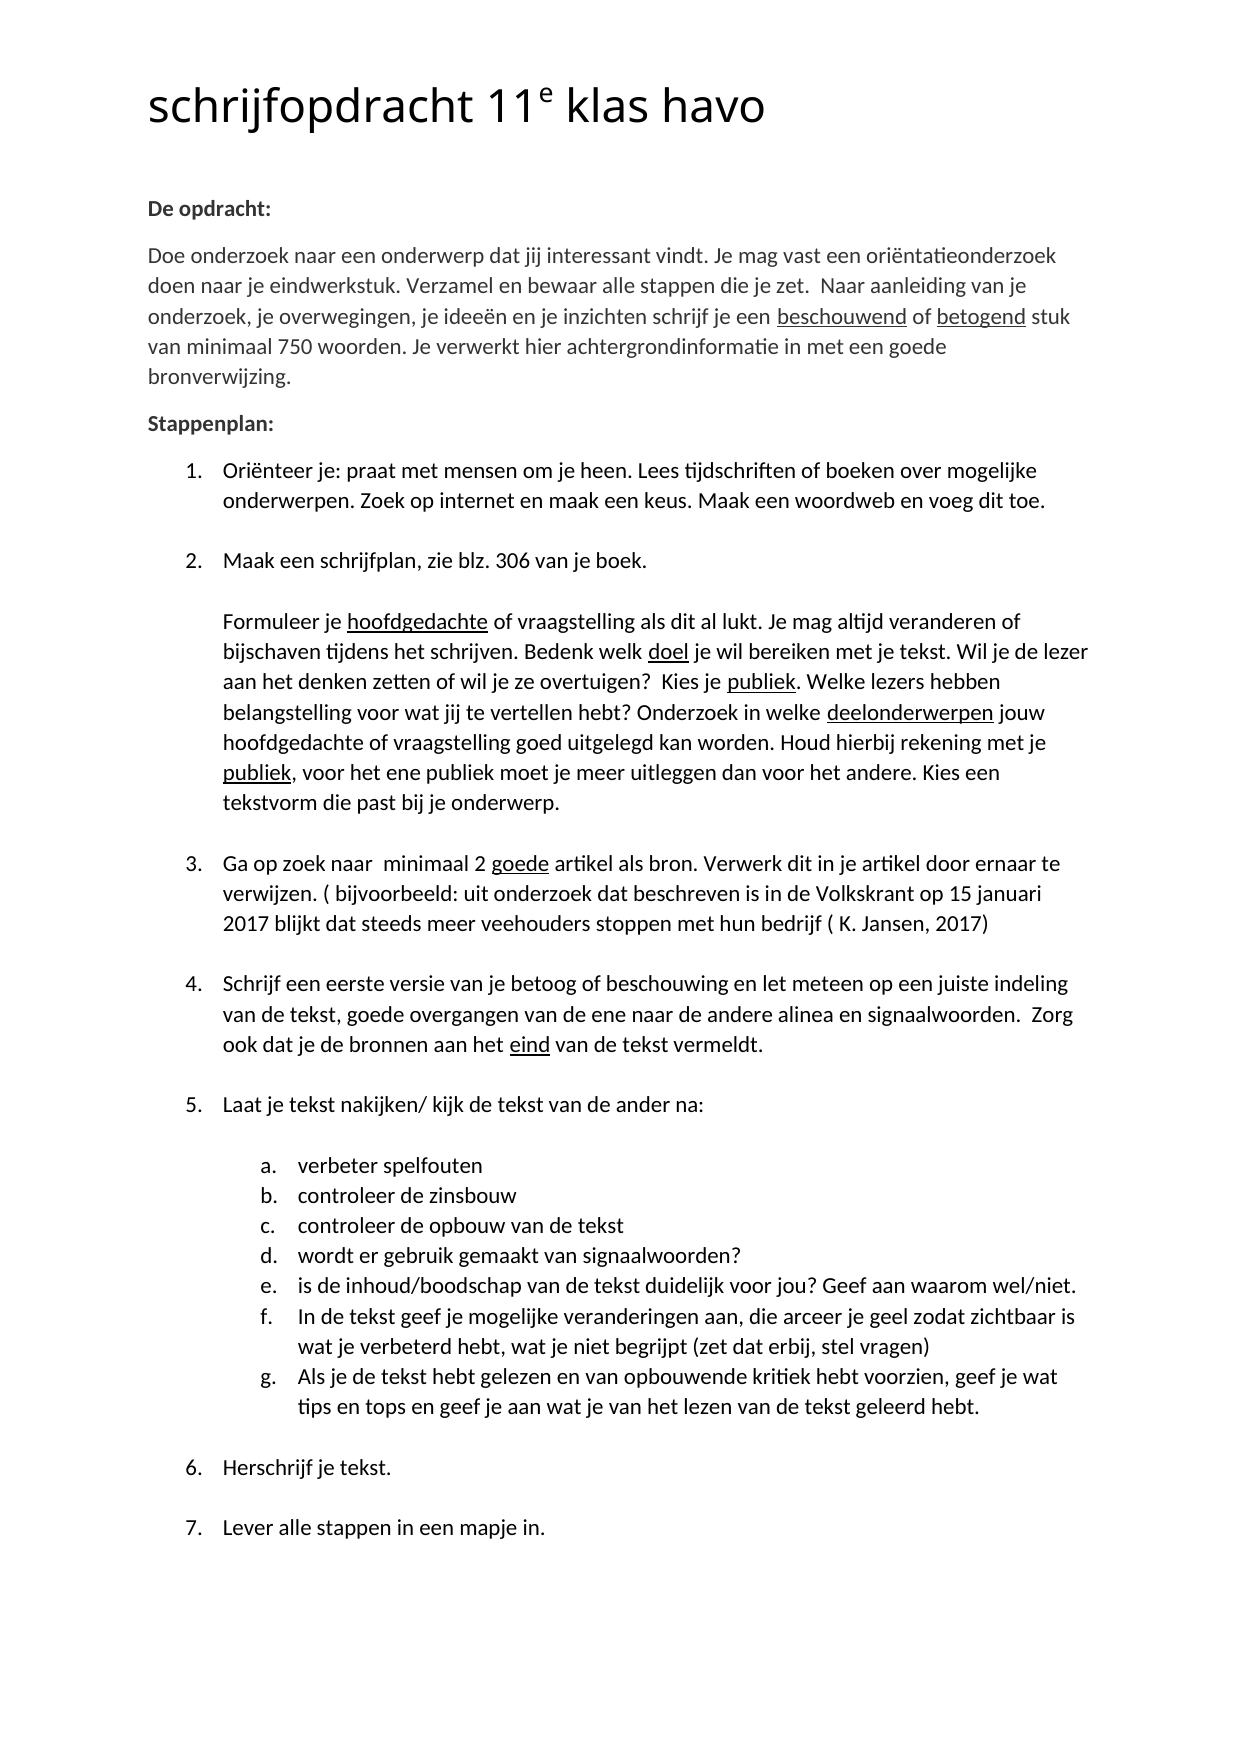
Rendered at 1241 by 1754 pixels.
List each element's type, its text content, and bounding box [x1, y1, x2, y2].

text Doe onderzoek naar een onderwerp dat jij interessant vindt. Je mag vast een oriëntatieonderzoek doen naar je eindwerkstuk. Verzamel en bewaar alle stappen die je zet. Naar aanleiding van je onderzoek, je overwegingen, je ideeën en je inzichten schrijf je een beschouwend of betogend stuk van minimaal 750 woorden. Je verwerkt hier achtergrondinformatie in met een goede bronverwijzing. [148, 241, 1093, 390]
list Herschrijf je tekst. [185, 1453, 1093, 1481]
list Ga op zoek naar minimaal 2 goede artikel als bron. Verwerk dit in je artikel door ernaar te verwijzen. ( bijvoorbeeld: uit onderzoek dat beschreven is in de Volkskrant op 15 januari 2017 blijkt dat steeds meer veehouders stoppen met hun bedrijf ( K. Jansen, 2017) [185, 849, 1093, 937]
list Oriënteer je: praat met mensen om je heen. Lees tijdschriften of boeken over mogelijke onderwerpen. Zoek op internet en maak een keus. Maak een woordweb en voeg dit toe. [185, 456, 1093, 544]
list Als je de tekst hebt gelezen en van opbouwende kritiek hebt voorzien, geef je wat tips en tops en geef je aan wat je van het lezen van de tekst geleerd hebt. [260, 1362, 1093, 1420]
text De opdracht: [148, 194, 1093, 222]
text Stappenplan: [148, 409, 1093, 437]
list Lever alle stappen in een mapje in. [185, 1513, 1093, 1541]
list Maak een schrijfplan, zie blz. 306 van je boek. [185, 547, 1093, 574]
list controleer de zinsbouw [260, 1181, 1093, 1209]
list verbeter spelfouten [260, 1151, 1093, 1179]
list wordt er gebruik gemaakt van signaalwoorden? [260, 1241, 1093, 1269]
list controleer de opbouw van de tekst [260, 1211, 1093, 1239]
list Formuleer je hoofdgedachte of vraagstelling als dit al lukt. Je mag altijd veranderen of bijschaven tijdens het schrijven. Bedenk welk doel je wil bereiken met je tekst. Wil je de lezer aan het denken zetten of wil je ze overtuigen? Kies je publiek. Welke lezers hebben belangstelling voor wat jij te vertellen hebt? Onderzoek in welke deelonderwerpen jouw hoofdgedachte of vraagstelling goed uitgelegd kan worden. Houd hierbij rekening met je publiek, voor het ene publiek moet je meer uitleggen dan voor het andere. Kies een tekstvorm die past bij je onderwerp. [223, 607, 1093, 816]
list Schrijf een eerste versie van je betoog of beschouwing en let meteen op een juiste indeling van de tekst, goede overgangen van de ene naar de andere alinea en signaalwoorden. Zorg ook dat je de bronnen aan het eind van de tekst vermeldt. [185, 969, 1093, 1058]
list is de inhoud/boodschap van de tekst duidelijk voor jou? Geef aan waarom wel/niet. [260, 1272, 1093, 1299]
list In de tekst geef je mogelijke veranderingen aan, die arceer je geel zodat zichtbaar is wat je verbeterd hebt, wat je niet begrijpt (zet dat erbij, stel vragen) [260, 1302, 1093, 1360]
list Laat je tekst nakijken/ kijk de tekst van de ander na: [185, 1090, 1093, 1118]
